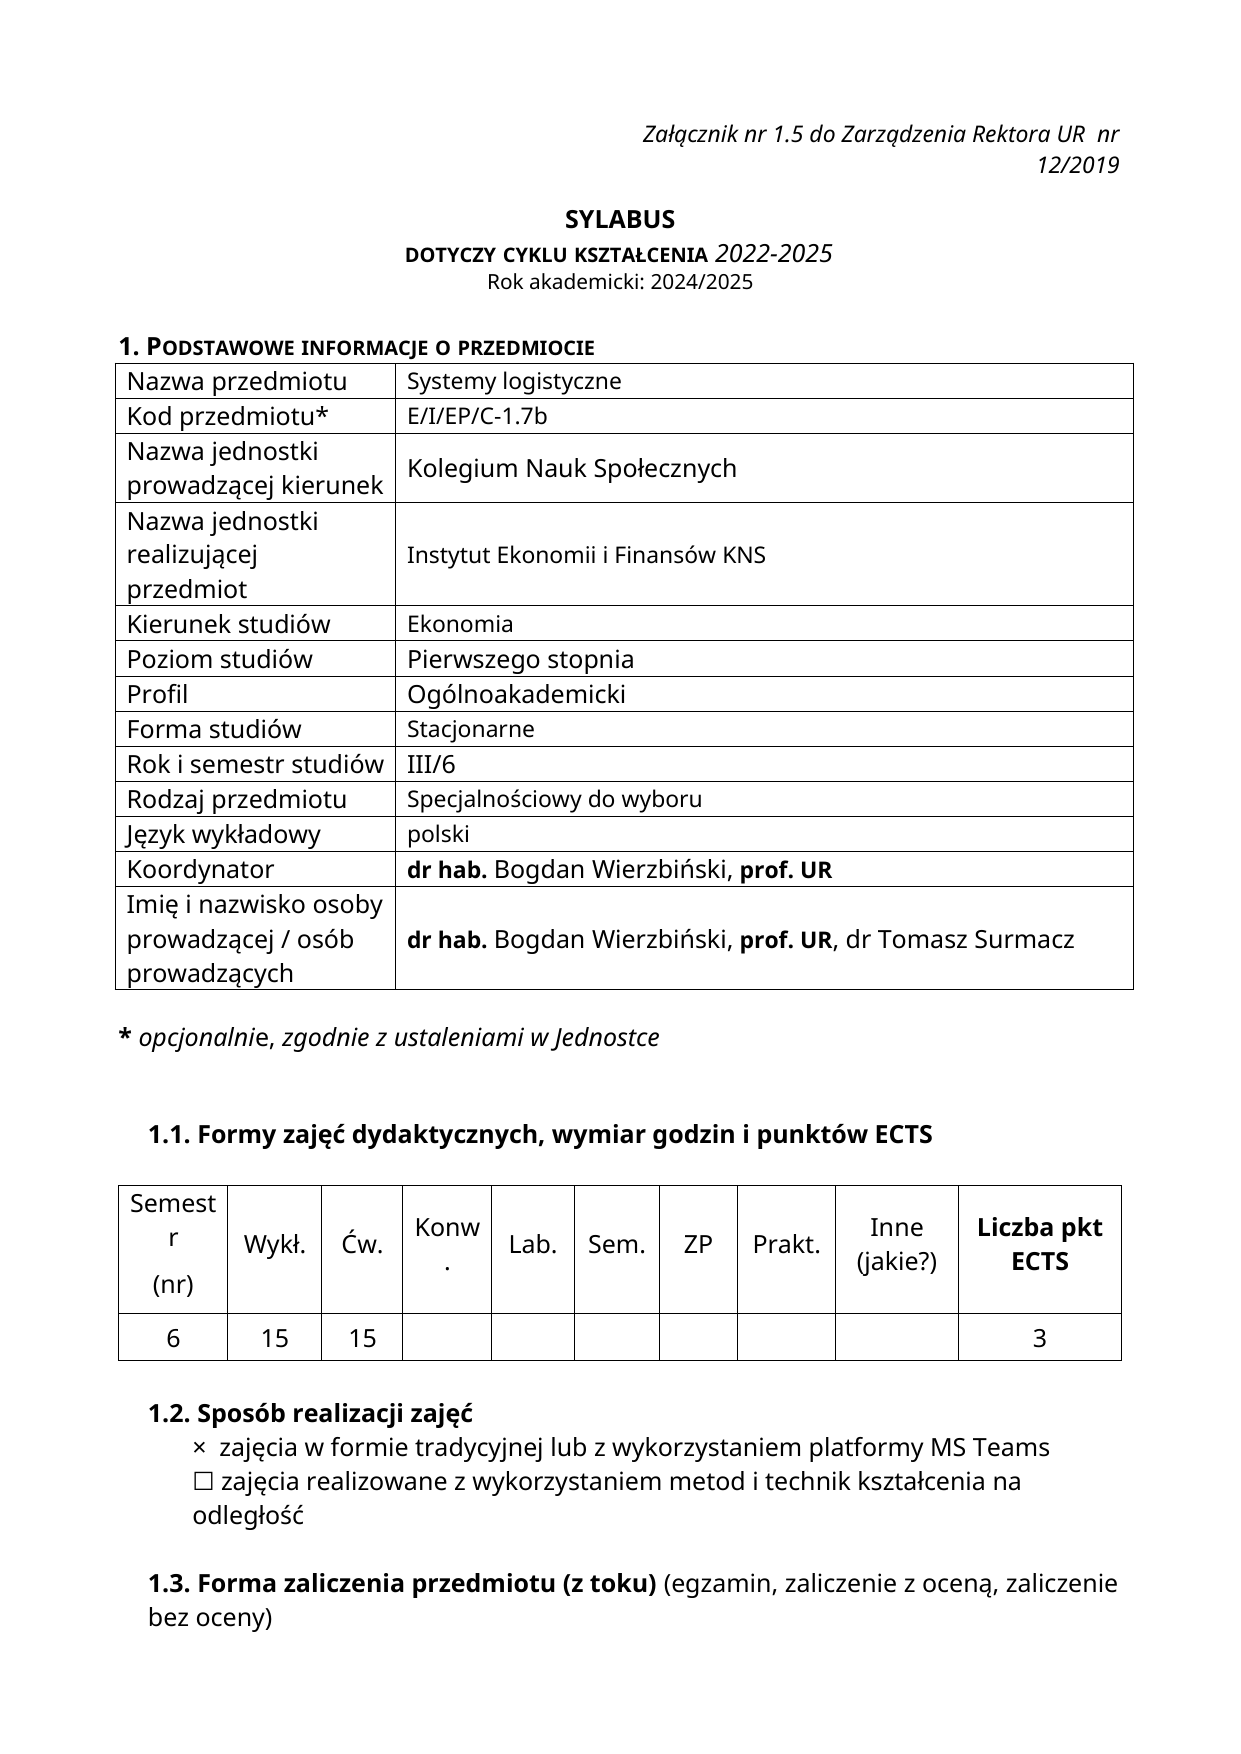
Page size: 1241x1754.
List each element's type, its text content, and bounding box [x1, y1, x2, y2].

text SYLABUS [118, 201, 1122, 236]
table_cell Kierunek studiów [116, 606, 395, 640]
table_cell [738, 1314, 835, 1360]
table_header Semestr (nr) [119, 1186, 227, 1313]
text 1.2. Sposób realizacji zajęć [148, 1396, 1122, 1429]
table_cell [403, 1314, 491, 1360]
text 1. Podstawowe informacje o przedmiocie [118, 329, 1122, 363]
table_header ZP [660, 1186, 737, 1313]
table_cell Instytut Ekonomii i Finansów KNS [396, 503, 1133, 605]
text ☐ zajęcia realizowane z wykorzystaniem metod i technik kształcenia na odległość [192, 1464, 1122, 1532]
table_header Sem. [575, 1186, 659, 1313]
table_cell [492, 1314, 574, 1360]
table_cell 3 [959, 1314, 1121, 1360]
table_cell Ogólnoakademicki [396, 677, 1133, 711]
table_cell Ekonomia [396, 606, 1133, 640]
table_cell [575, 1314, 659, 1360]
table_cell Rodzaj przedmiotu [116, 782, 395, 816]
table_header Nazwa przedmiotu [116, 364, 395, 398]
table_cell 15 [228, 1314, 321, 1360]
table_cell Stacjonarne [396, 712, 1133, 746]
table_cell Nazwa jednostki realizującej przedmiot [116, 503, 395, 605]
table_cell 6 [119, 1314, 227, 1360]
table_header Liczba pkt ECTS [959, 1186, 1121, 1313]
table_cell Profil [116, 677, 395, 711]
text Rok akademicki: 2024/2025 [118, 269, 1122, 294]
table_cell III/6 [396, 747, 1133, 781]
text × zajęcia w formie tradycyjnej lub z wykorzystaniem platformy MS Teams [192, 1429, 1122, 1464]
text * opcjonalnie, zgodnie z ustaleniami w Jednostce [118, 1019, 1122, 1054]
text dotyczy cyklu kształcenia 2022-2025 [118, 236, 1122, 269]
table_cell Język wykładowy [116, 817, 395, 851]
table_cell Nazwa jednostki prowadzącej kierunek [116, 434, 395, 502]
table_header Wykł. [228, 1186, 321, 1313]
text 1.3. Forma zaliczenia przedmiotu (z toku) (egzamin, zaliczenie z oceną, zaliczenie bez oceny) [148, 1566, 1122, 1634]
table_cell 15 [322, 1314, 402, 1360]
table_cell [660, 1314, 737, 1360]
table_header Prakt. [738, 1186, 835, 1313]
table_cell E/I/EP/C-1.7b [396, 399, 1133, 433]
table_cell Specjalnościowy do wyboru [396, 782, 1133, 816]
table_header Konw. [403, 1186, 491, 1313]
table_cell dr hab. Bogdan Wierzbiński, prof. UR [396, 852, 1133, 886]
table_cell Kolegium Nauk Społecznych [396, 434, 1133, 502]
table_cell Forma studiów [116, 712, 395, 746]
table_cell dr hab. Bogdan Wierzbiński, prof. UR, dr Tomasz Surmacz [396, 887, 1133, 989]
table_header Inne (jakie?) [836, 1186, 958, 1313]
table_cell Rok i semestr studiów [116, 747, 395, 781]
table_cell Imię i nazwisko osoby prowadzącej / osób prowadzących [116, 887, 395, 989]
table_cell Poziom studiów [116, 641, 395, 676]
text Załącznik nr 1.5 do Zarządzenia Rektora UR nr 12/2019 [118, 118, 1122, 181]
text 1.1. Formy zajęć dydaktycznych, wymiar godzin i punktów ECTS [148, 1117, 1122, 1151]
table_header Ćw. [322, 1186, 402, 1313]
table_cell Kod przedmiotu* [116, 399, 395, 433]
table_header Systemy logistyczne [396, 364, 1133, 398]
table_cell polski [396, 817, 1133, 851]
table_cell [836, 1314, 958, 1360]
table_header Lab. [492, 1186, 574, 1313]
table_cell Koordynator [116, 852, 395, 886]
table_cell Pierwszego stopnia [396, 641, 1133, 676]
